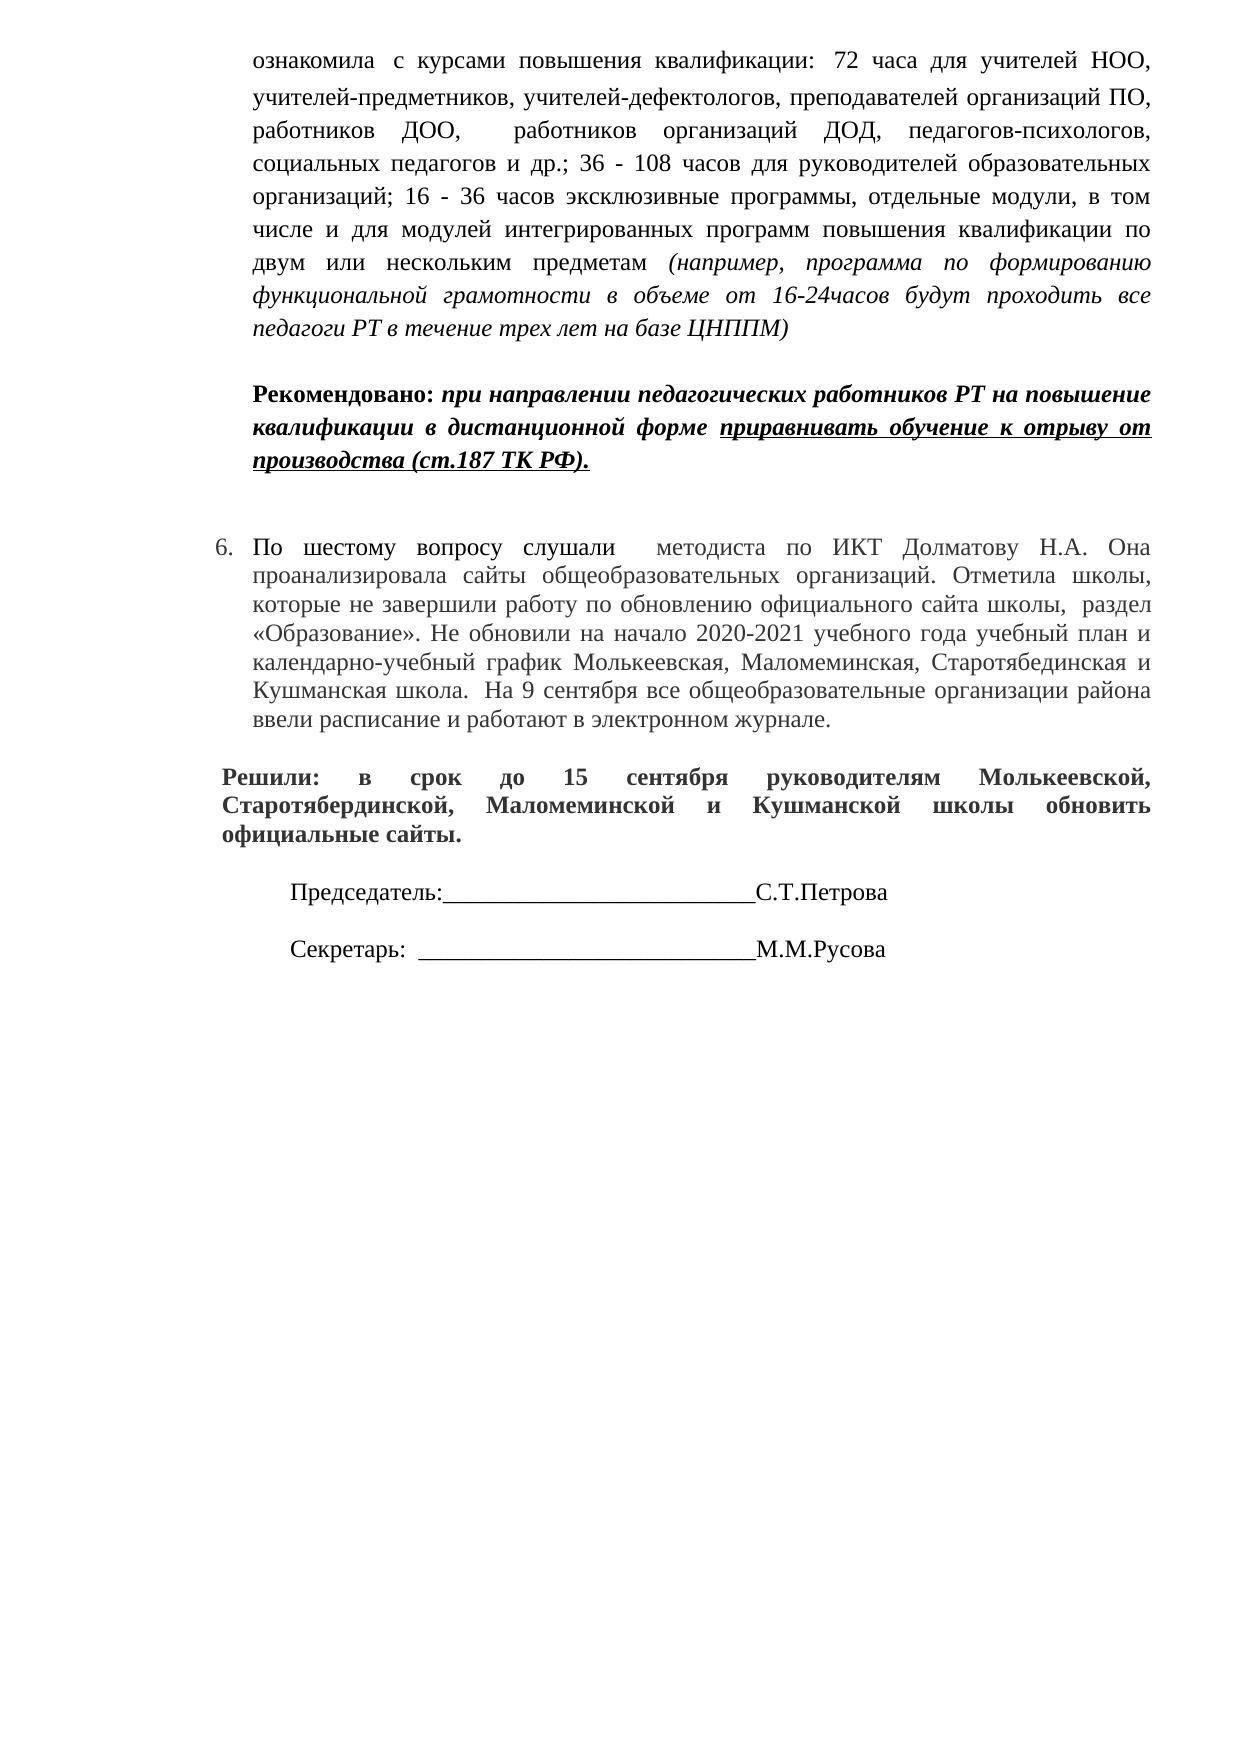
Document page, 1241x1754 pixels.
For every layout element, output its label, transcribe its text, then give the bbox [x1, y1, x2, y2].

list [215, 29, 1152, 342]
list Секретарь: ___________________________М.М.Русова [290, 934, 1152, 963]
list Председатель:_________________________С.Т.Петрова [290, 877, 1152, 906]
text Решили: в срок до 15 сентября руководителям Молькеевской, Старотябердинской, Маломеминской и Кушманской школы обновить официальные сайты.​ [222, 762, 1152, 848]
list Рекомендовано: при направлении педагогических работников РТ на повышение квалификации в дистанционной форме приравнивать обучение к отрыву от производства (ст.187 ТК РФ). [252, 379, 1152, 474]
list По шестому вопросу слушали методиста по ИКТ Долматову Н.А. Она проанализировала сайты общеобразовательных организаций. Отметила школы, которые не завершили работу по обновлению официального сайта школы, раздел «Образование». Не обновили на начало 2020-2021 учебного года учебный план и календарно-учебный график Молькеевская, Маломеминская, Старотябединская и Кушманская школа. На 9 сентября все общеобразовательные организации района ввели расписание и работают в электронном журнале. [215, 532, 1152, 733]
